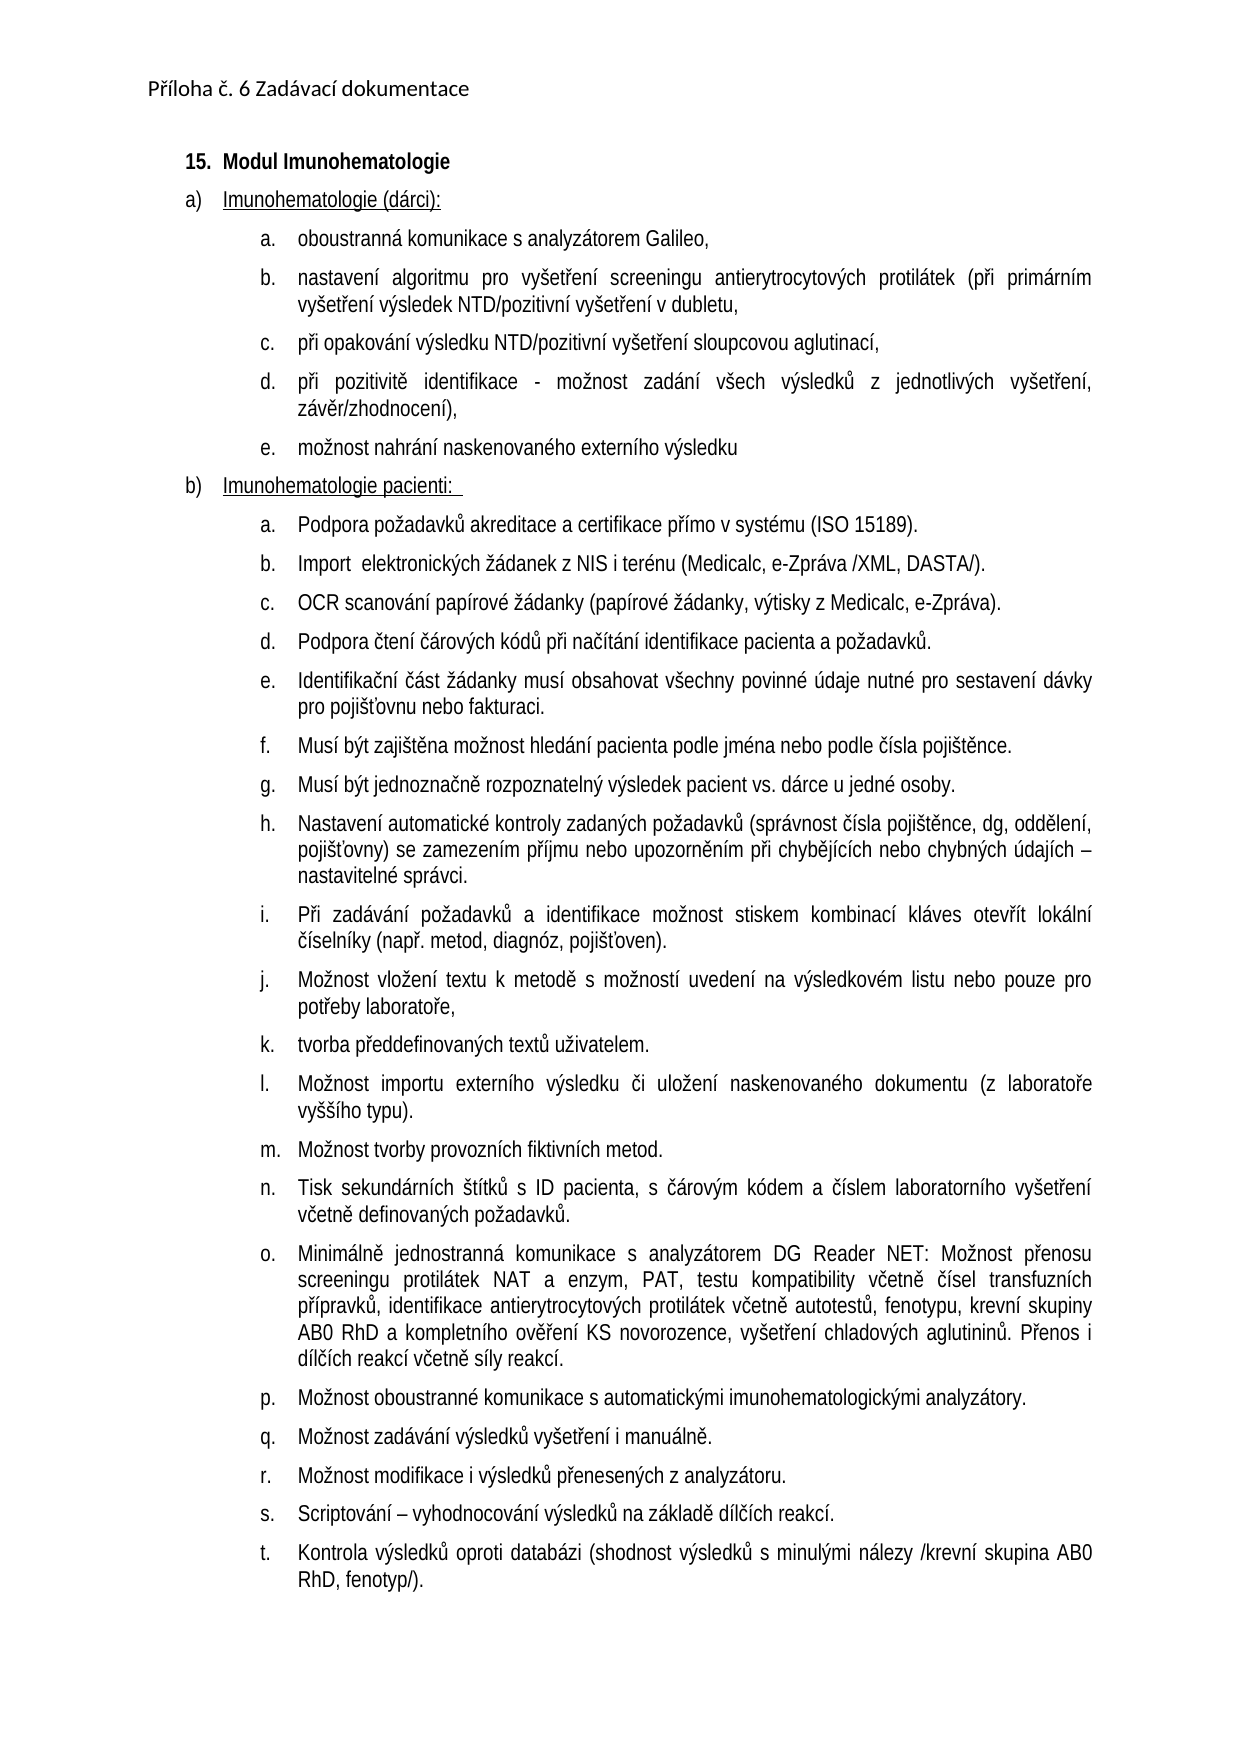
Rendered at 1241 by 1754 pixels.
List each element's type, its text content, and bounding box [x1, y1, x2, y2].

list Imunohematologie pacienti: [185, 472, 1093, 499]
list Tisk sekundárních štítků s ID pacienta, s čárovým kódem a číslem laboratorního vyšetření včetně definovaných požadavků. [260, 1174, 1093, 1227]
list tvorba předdefinovaných textů uživatelem. [260, 1031, 1093, 1058]
list Musí být jednoznačně rozpoznatelný výsledek pacient vs. dárce u jedné osoby. [260, 771, 1093, 797]
list oboustranná komunikace s analyzátorem Galileo, [260, 225, 1093, 252]
list Možnost oboustranné komunikace s automatickými imunohematologickými analyzátory. [260, 1384, 1093, 1410]
list Možnost zadávání výsledků vyšetření i manuálně. [260, 1423, 1093, 1449]
list Scriptování – vyhodnocování výsledků na základě dílčích reakcí. [260, 1500, 1093, 1527]
list Nastavení automatické kontroly zadaných požadavků (správnost čísla pojištěnce, dg, oddělení, pojišťovny) se zamezením příjmu nebo upozorněním při chybějících nebo chybných údajích – nastavitelné správci. [260, 809, 1093, 888]
list Podpora požadavků akreditace a certifikace přímo v systému (ISO 15189). [260, 511, 1093, 537]
list Modul Imunohematologie [185, 148, 1093, 174]
list Kontrola výsledků oproti databázi (shodnost výsledků s minulými nálezy /krevní skupina AB0 RhD, fenotyp/). [260, 1539, 1093, 1592]
list Import elektronických žádanek z NIS i terénu (Medicalc, e-Zpráva /XML, DASTA/). [260, 550, 1093, 576]
list Podpora čtení čárových kódů při načítání identifikace pacienta a požadavků. [260, 628, 1093, 654]
list Možnost tvorby provozních fiktivních metod. [260, 1136, 1093, 1162]
list možnost nahrání naskenovaného externího výsledku [260, 433, 1093, 460]
list Možnost modifikace i výsledků přenesených z analyzátoru. [260, 1462, 1093, 1488]
list Imunohematologie (dárci): [185, 186, 1093, 213]
list Musí být zajištěna možnost hledání pacienta podle jména nebo podle čísla pojištěnce. [260, 732, 1093, 758]
list nastavení algoritmu pro vyšetření screeningu antierytrocytových protilátek (při primárním vyšetření výsledek NTD/pozitivní vyšetření v dubletu, [260, 264, 1093, 317]
list při opakování výsledku NTD/pozitivní vyšetření sloupcovou aglutinací, [260, 329, 1093, 356]
list Možnost importu externího výsledku či uložení naskenovaného dokumentu (z laboratoře vyššího typu). [260, 1070, 1093, 1123]
list Při zadávání požadavků a identifikace možnost stiskem kombinací kláves otevřít lokální číselníky (např. metod, diagnóz, pojišťoven). [260, 901, 1093, 954]
list Minimálně jednostranná komunikace s analyzátorem DG Reader NET: Možnost přenosu screeningu protilátek NAT a enzym, PAT, testu kompatibility včetně čísel transfuzních přípravků, identifikace antierytrocytových protilátek včetně autotestů, fenotypu, krevní skupiny AB0 RhD a kompletního ověření KS novorozence, vyšetření chladových aglutininů. Přenos i dílčích reakcí včetně síly reakcí. [260, 1239, 1093, 1371]
list Možnost vložení textu k metodě s možností uvedení na výsledkovém listu nebo pouze pro potřeby laboratoře, [260, 966, 1093, 1019]
list Identifikační část žádanky musí obsahovat všechny povinné údaje nutné pro sestavení dávky pro pojišťovnu nebo fakturaci. [260, 667, 1093, 719]
list při pozitivitě identifikace - možnost zadání všech výsledků z jednotlivých vyšetření, závěr/zhodnocení), [260, 368, 1093, 421]
list OCR scanování papírové žádanky (papírové žádanky, výtisky z Medicalc, e-Zpráva). [260, 589, 1093, 615]
